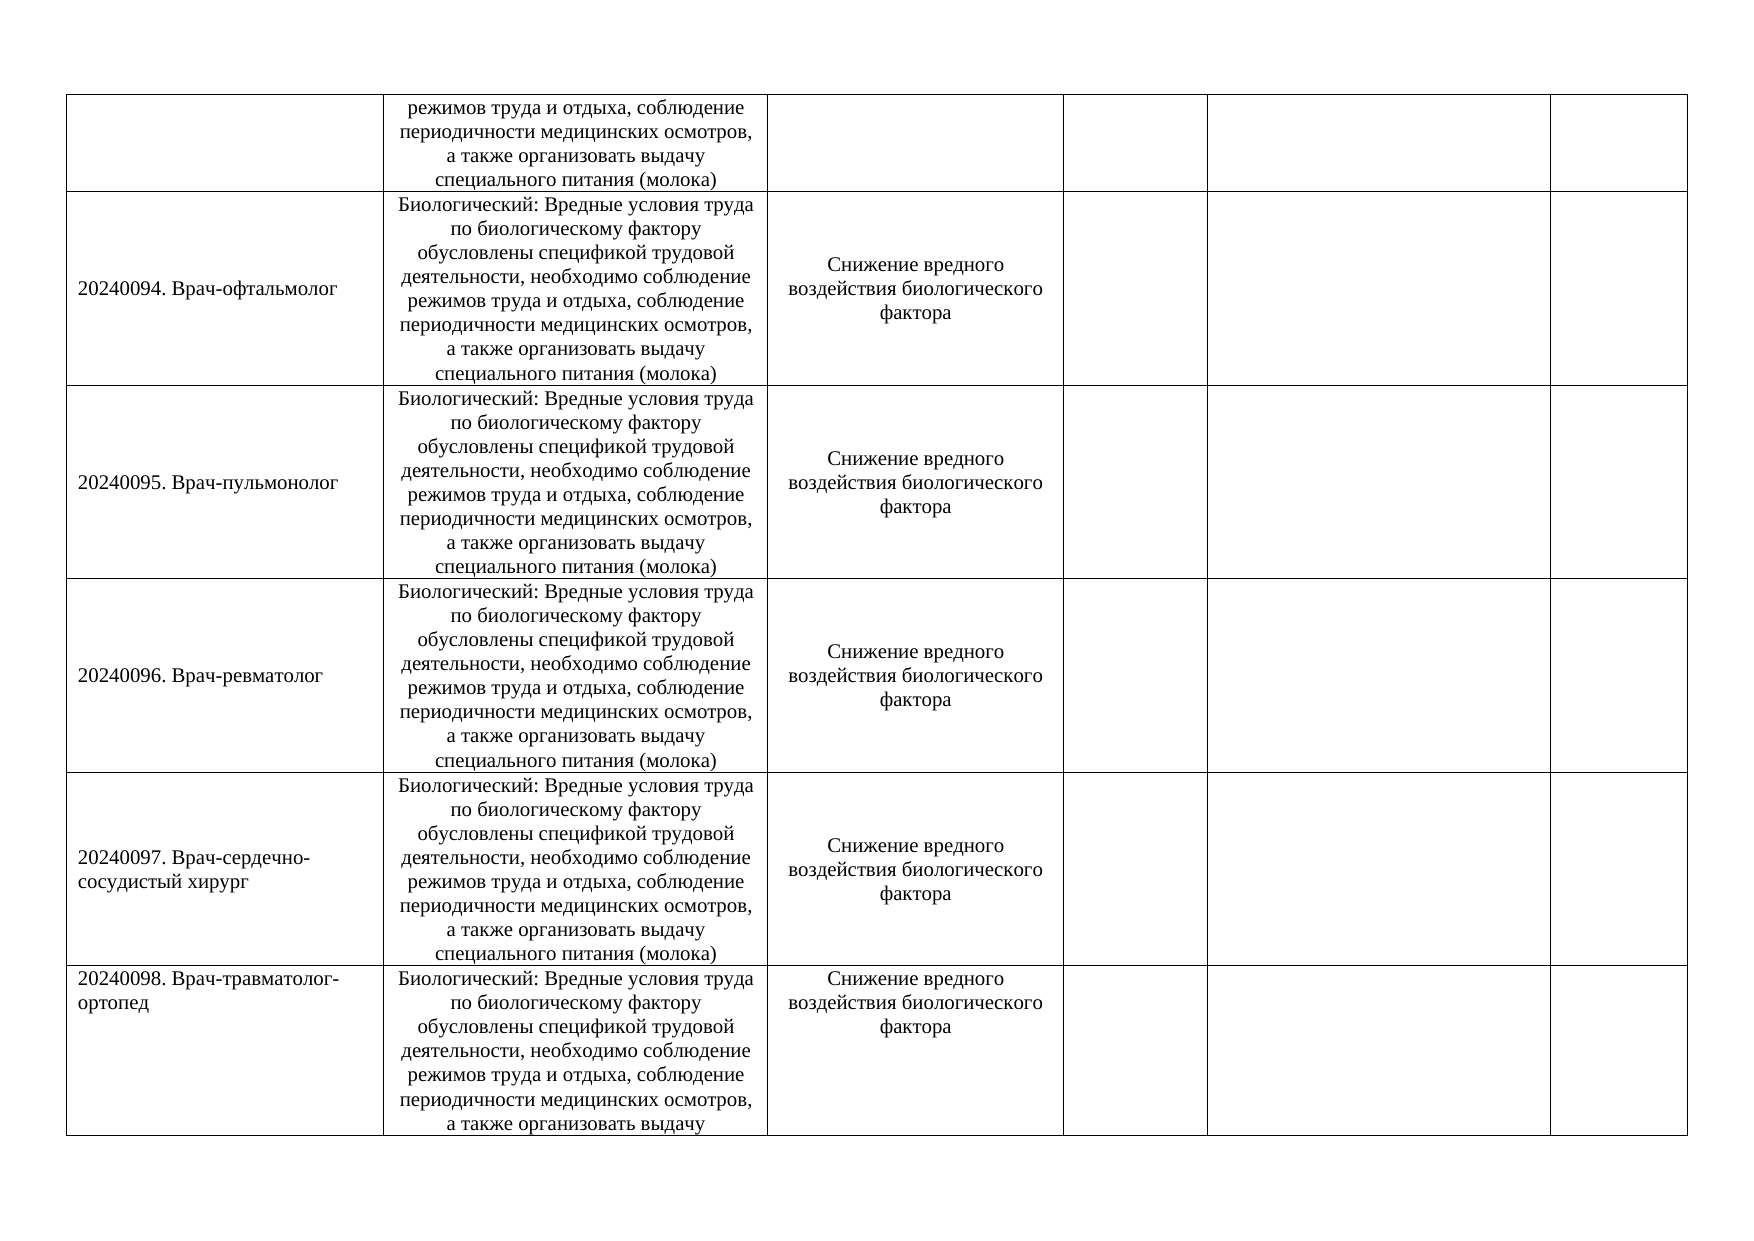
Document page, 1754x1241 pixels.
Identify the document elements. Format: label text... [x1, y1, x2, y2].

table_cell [67, 966, 383, 1134]
table_cell Снижение вредного воздействия биологического фактора [768, 773, 1063, 965]
table_cell Снижение вредного воздействия биологического фактора [768, 386, 1063, 578]
table_cell [1551, 386, 1687, 578]
table_cell Снижение вредного воздействия биологического фактора [768, 579, 1063, 772]
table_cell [768, 966, 1063, 1134]
table_cell [1064, 966, 1207, 1134]
table_cell [1551, 192, 1687, 384]
table_cell [1551, 773, 1687, 965]
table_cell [67, 95, 383, 191]
table_cell 20240096. Врач-ревматолог [67, 579, 383, 772]
table_cell [1551, 95, 1687, 191]
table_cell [384, 966, 767, 1134]
table_cell 20240095. Врач-пульмонолог [67, 386, 383, 578]
table_cell [1208, 95, 1550, 191]
table_cell [1208, 579, 1550, 772]
table_cell 20240097. Врач-сердечно-сосудистый хирург [67, 773, 383, 965]
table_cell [384, 95, 767, 191]
table_cell [1551, 579, 1687, 772]
table_cell [1064, 773, 1207, 965]
table_cell [1064, 579, 1207, 772]
table_cell Снижение вредного воздействия биологического фактора [768, 192, 1063, 384]
table_cell [1064, 95, 1207, 191]
table_cell [1551, 966, 1687, 1134]
table_cell [1064, 386, 1207, 578]
table_cell [1208, 386, 1550, 578]
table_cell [768, 95, 1063, 191]
table_cell [1064, 192, 1207, 384]
table_cell 20240094. Врач-офтальмолог [67, 192, 383, 384]
table_cell [1208, 192, 1550, 384]
table_cell [1208, 966, 1550, 1134]
table_cell [1208, 773, 1550, 965]
